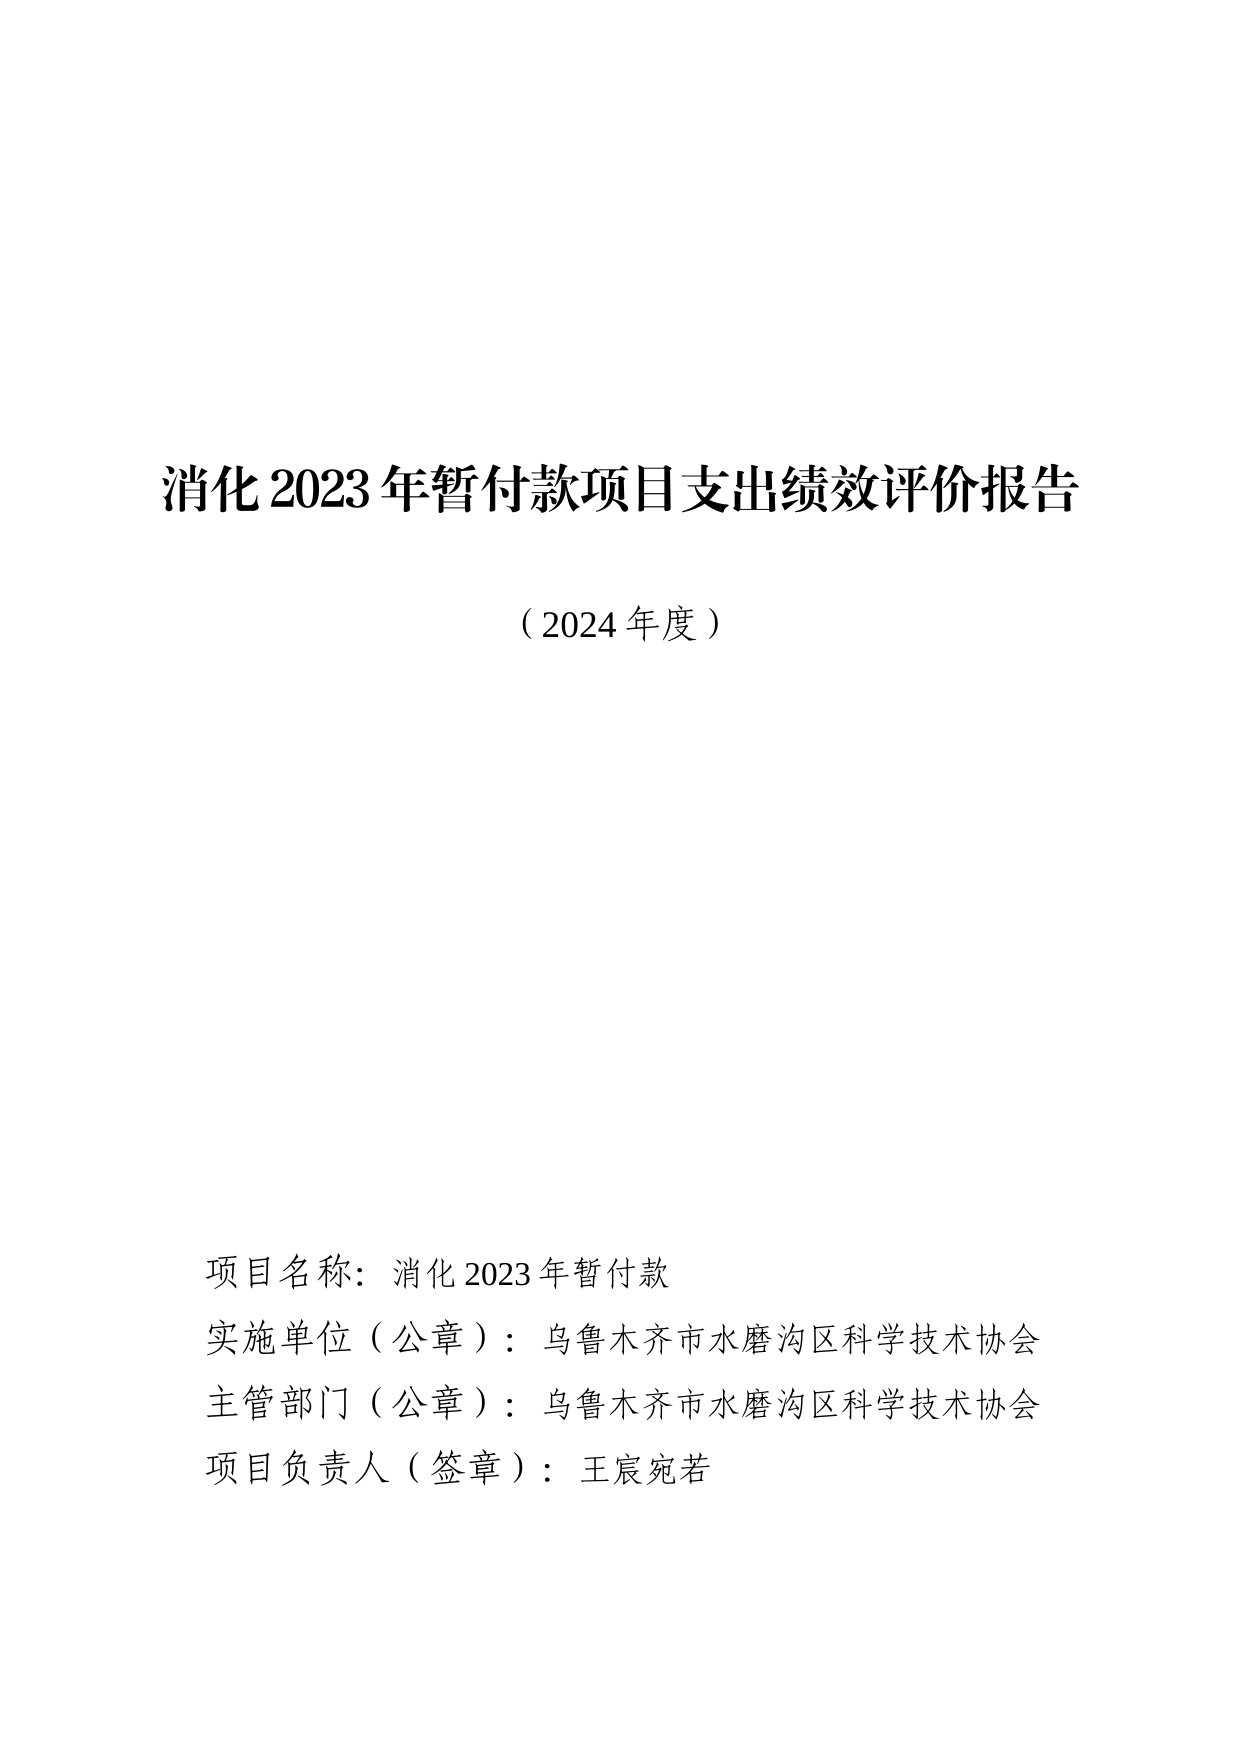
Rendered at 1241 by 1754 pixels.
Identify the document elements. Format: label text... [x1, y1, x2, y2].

text 项目负责人（签章）：王宸宛若 [203, 1433, 1081, 1498]
text 主管部门（公章）：乌鲁木齐市水磨沟区科学技术协会 [203, 1368, 1081, 1433]
text （2024年度） [159, 590, 1081, 655]
text 项目名称：消化2023年暂付款 [203, 1238, 1081, 1303]
text 实施单位（公章）：乌鲁木齐市水磨沟区科学技术协会 [203, 1303, 1081, 1368]
text 消化2023年暂付款项目支出绩效评价报告 [159, 460, 1081, 525]
